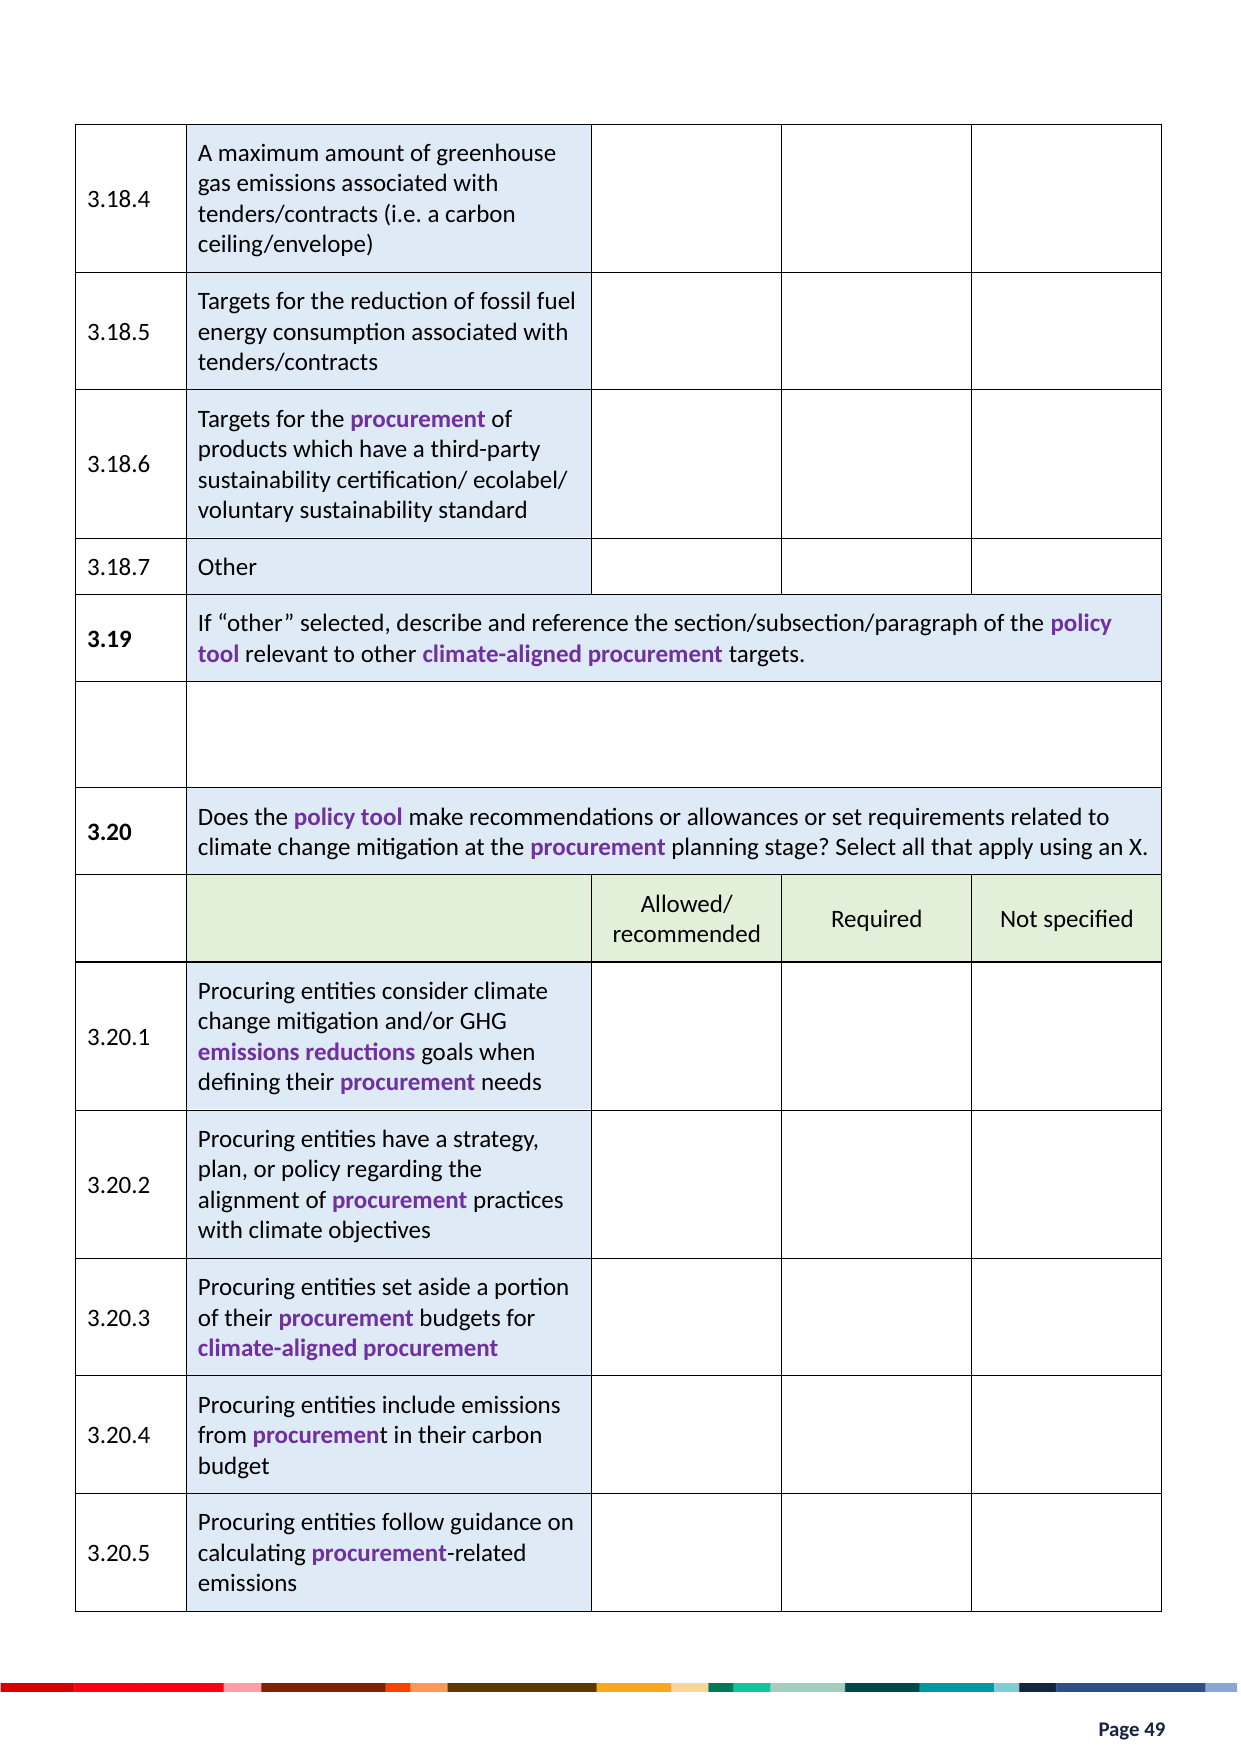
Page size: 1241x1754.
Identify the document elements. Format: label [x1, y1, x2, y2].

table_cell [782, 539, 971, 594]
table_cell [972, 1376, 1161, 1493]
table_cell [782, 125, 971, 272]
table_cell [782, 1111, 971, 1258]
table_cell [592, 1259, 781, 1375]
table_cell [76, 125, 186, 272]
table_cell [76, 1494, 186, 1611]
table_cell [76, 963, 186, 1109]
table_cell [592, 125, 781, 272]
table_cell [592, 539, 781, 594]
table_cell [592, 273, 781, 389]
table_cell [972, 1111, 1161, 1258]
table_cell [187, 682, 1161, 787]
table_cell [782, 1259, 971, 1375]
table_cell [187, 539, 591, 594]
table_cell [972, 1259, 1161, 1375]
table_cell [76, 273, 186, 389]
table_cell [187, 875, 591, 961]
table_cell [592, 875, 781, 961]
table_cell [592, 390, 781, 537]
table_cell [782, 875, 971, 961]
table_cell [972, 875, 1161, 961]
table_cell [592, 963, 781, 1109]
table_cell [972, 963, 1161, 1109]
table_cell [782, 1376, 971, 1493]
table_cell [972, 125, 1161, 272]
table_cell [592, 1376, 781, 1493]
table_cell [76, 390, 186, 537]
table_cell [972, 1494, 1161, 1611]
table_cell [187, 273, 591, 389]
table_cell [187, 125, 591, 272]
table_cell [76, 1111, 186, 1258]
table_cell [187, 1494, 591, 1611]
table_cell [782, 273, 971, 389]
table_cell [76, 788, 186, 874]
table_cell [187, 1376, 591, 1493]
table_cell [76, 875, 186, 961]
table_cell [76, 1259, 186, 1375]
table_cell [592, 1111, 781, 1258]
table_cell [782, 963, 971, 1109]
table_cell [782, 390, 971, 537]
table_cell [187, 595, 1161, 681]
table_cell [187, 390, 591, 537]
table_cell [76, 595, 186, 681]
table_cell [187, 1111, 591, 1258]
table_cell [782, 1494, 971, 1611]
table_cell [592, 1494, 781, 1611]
picture [0, 1683, 1236, 1692]
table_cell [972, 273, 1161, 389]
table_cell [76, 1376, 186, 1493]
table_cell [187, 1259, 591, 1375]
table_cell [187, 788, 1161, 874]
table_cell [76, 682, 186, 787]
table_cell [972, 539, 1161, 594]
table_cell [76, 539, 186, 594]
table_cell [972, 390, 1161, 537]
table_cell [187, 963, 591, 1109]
